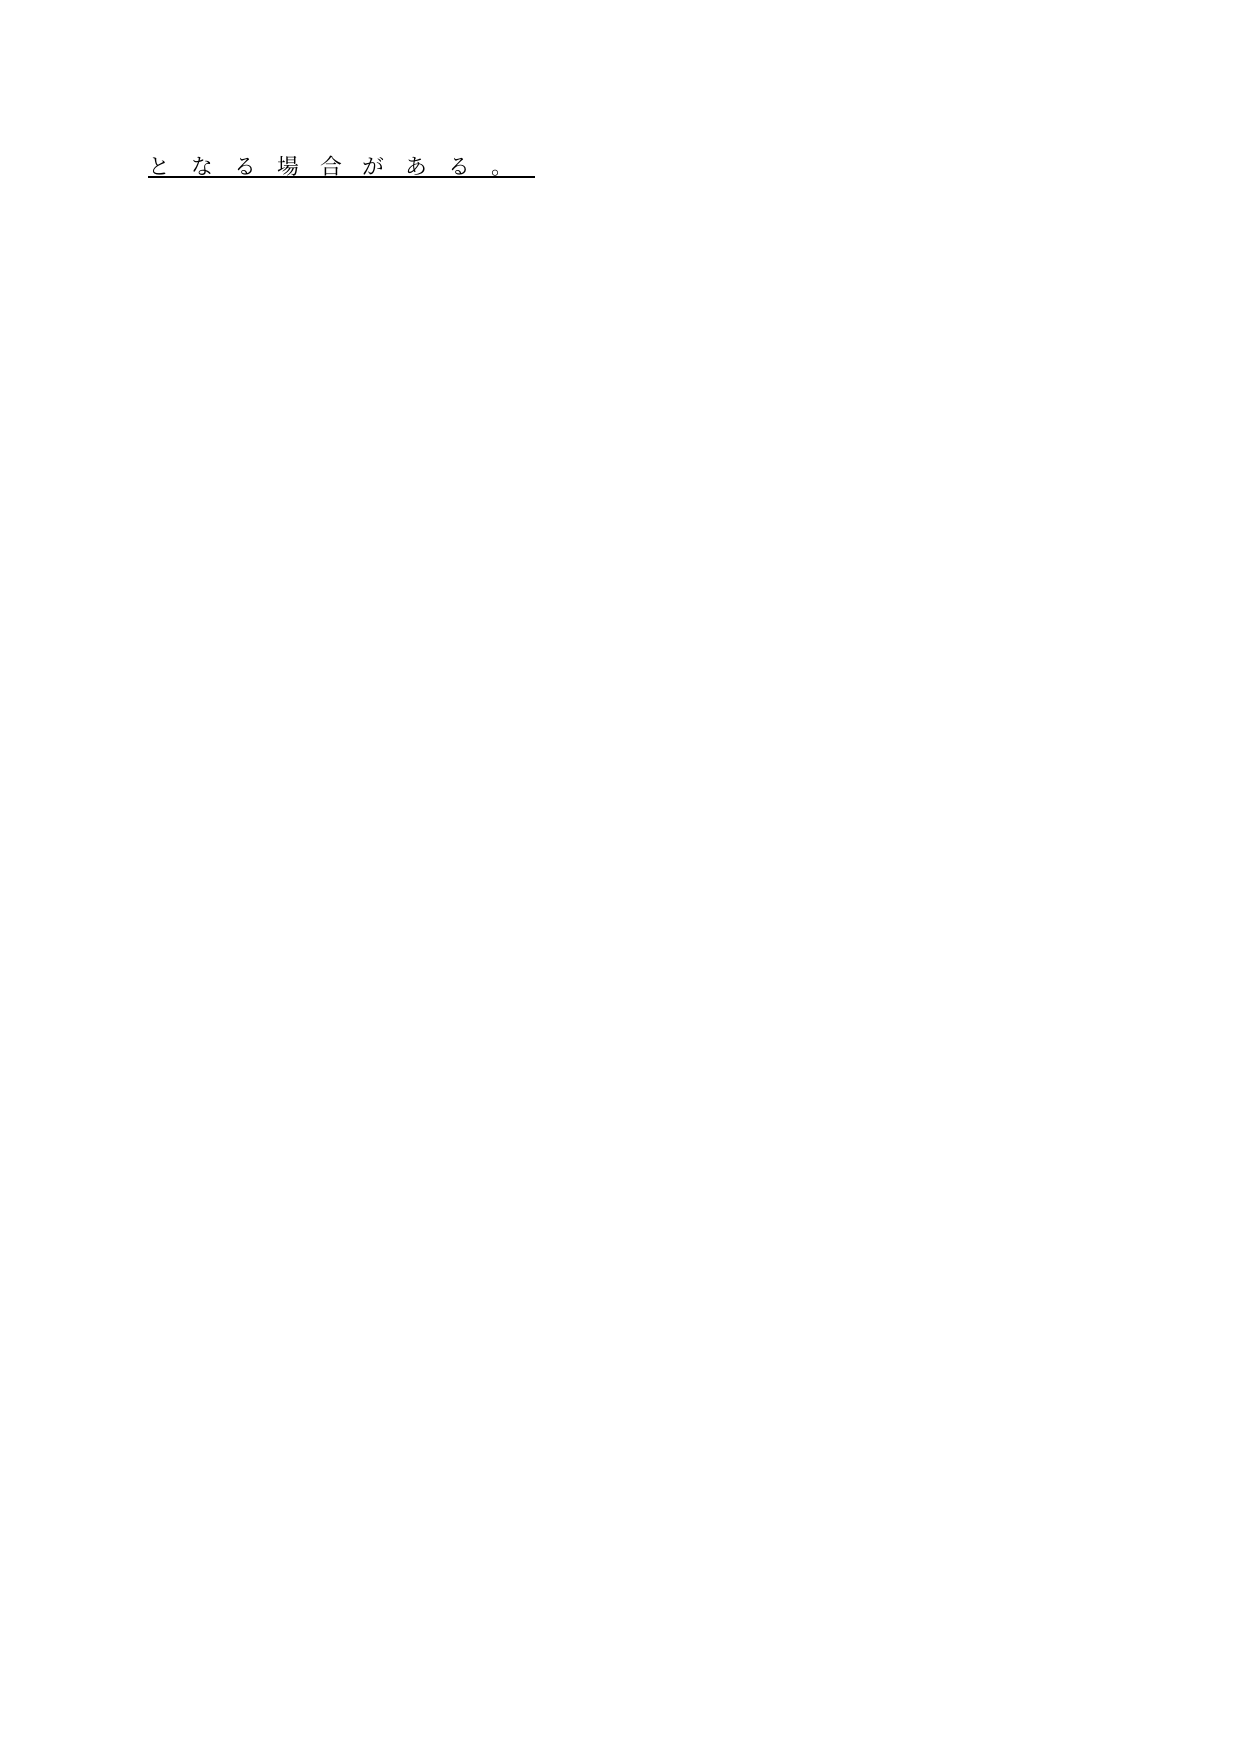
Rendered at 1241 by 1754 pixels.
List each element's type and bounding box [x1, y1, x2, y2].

text [148, 148, 1092, 181]
